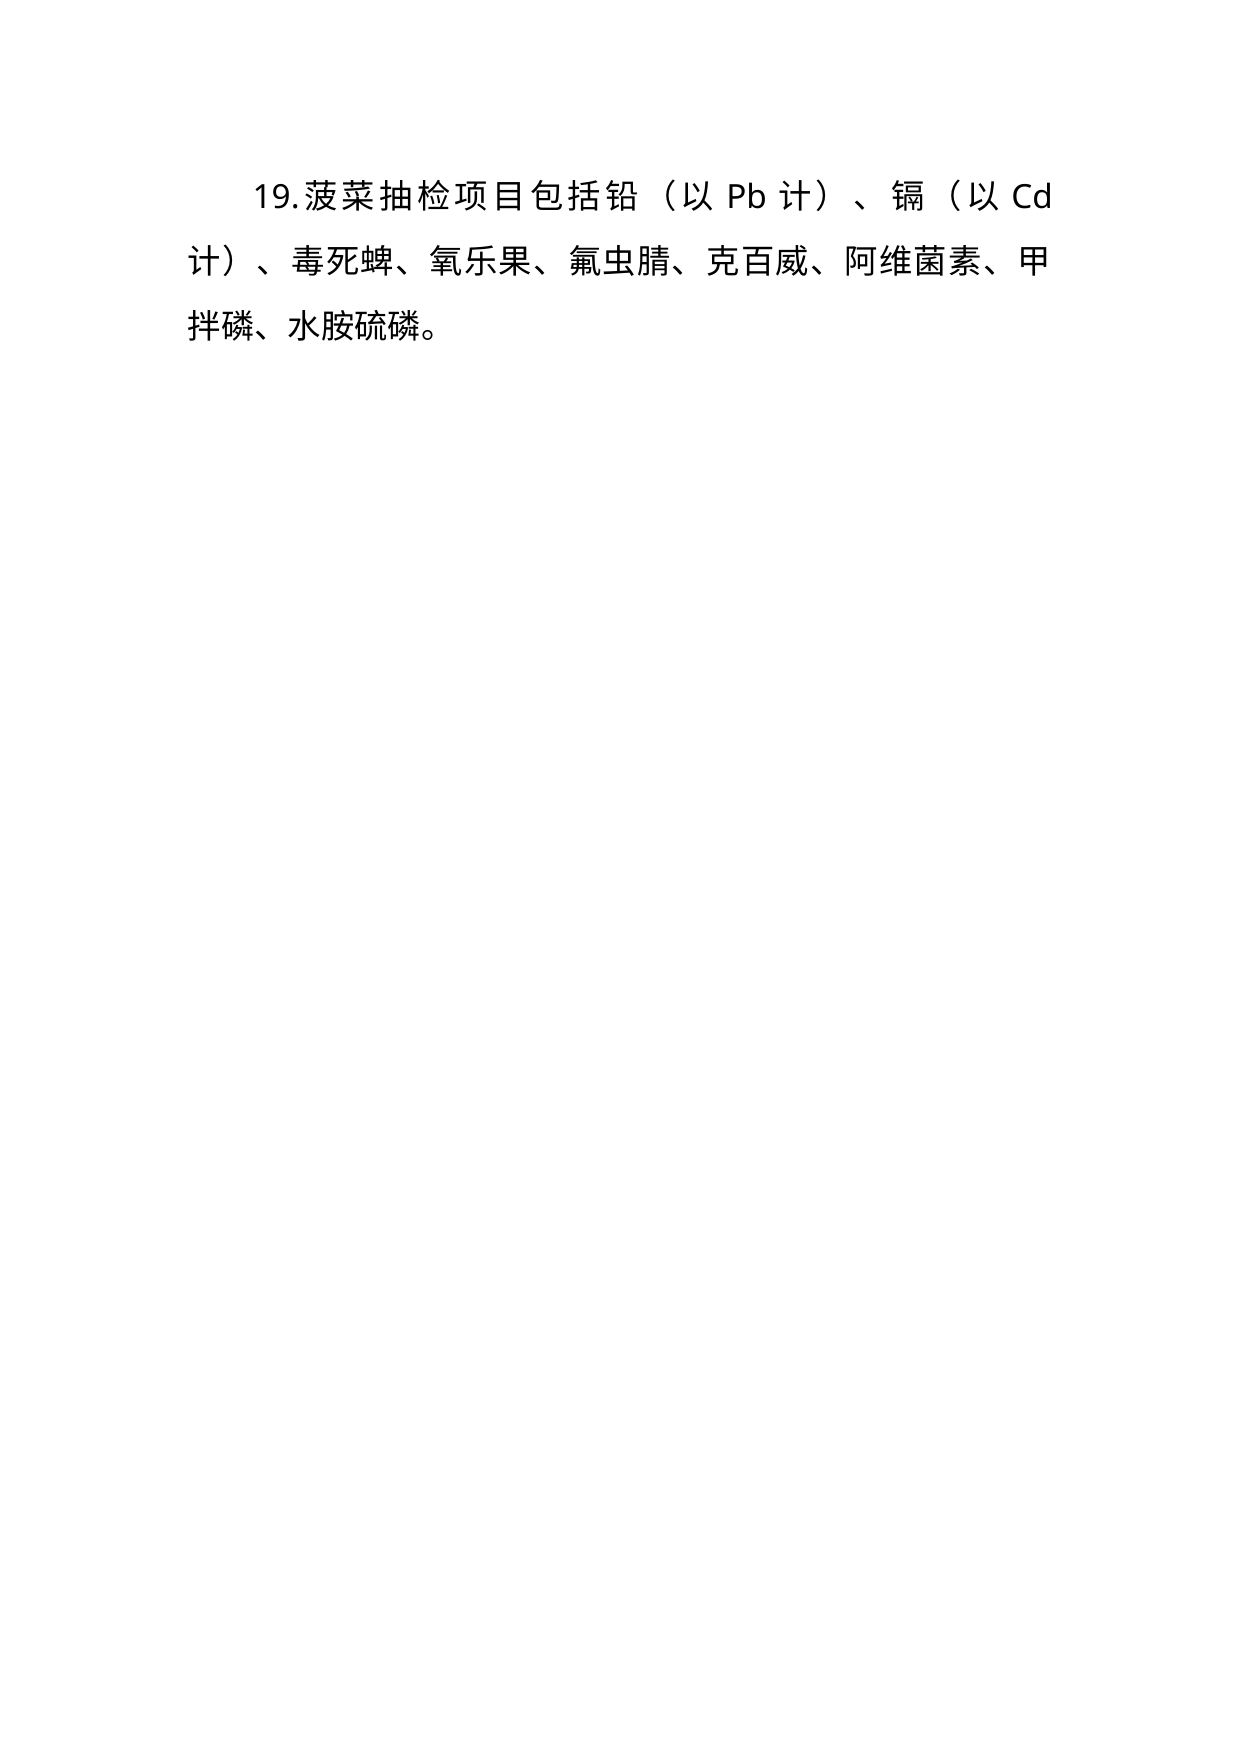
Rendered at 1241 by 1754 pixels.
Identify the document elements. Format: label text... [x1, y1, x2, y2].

text 19.菠菜抽检项目包括铅（以Pb计）、镉（以Cd计）、毒死蜱、氧乐果、氟虫腈、克百威、阿维菌素、甲拌磷、水胺硫磷。 [187, 162, 1053, 357]
